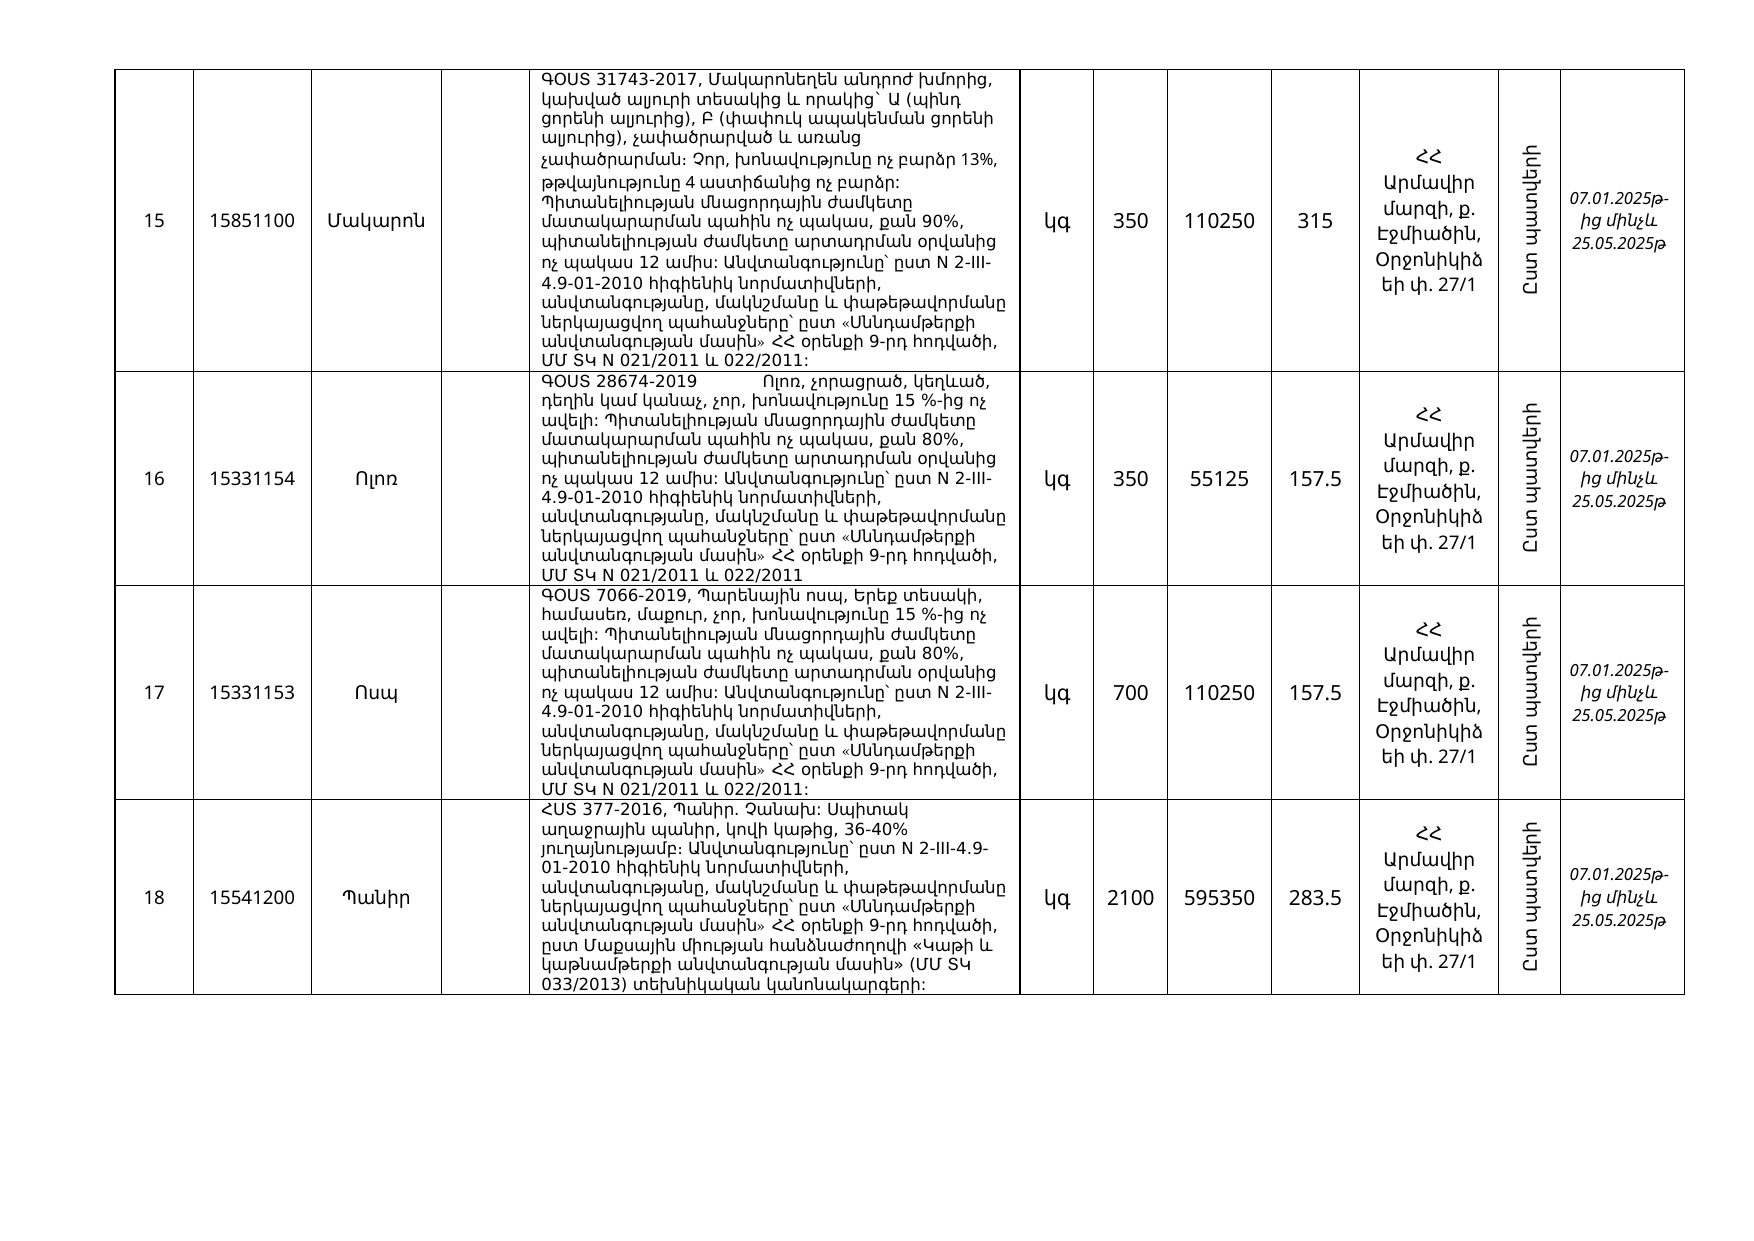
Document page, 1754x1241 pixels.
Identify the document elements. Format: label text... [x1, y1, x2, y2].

table_cell ՀՀ Արմավիր մարզի, ք. Էջմիածին, Օրջոնիկիձեի փ. 27/1 [1360, 372, 1498, 585]
table_cell Պանիր [312, 800, 441, 994]
table_cell ԳՕՍՏ 28674-2019 Ոլոռ, չորացրած, կեղևած, դեղին կամ կանաչ, չոր, խոնավությունը 15 %-ից ոչ ավելի: Պիտանելիության մնացորդային ժամկետը մատակարարման պահին ոչ պակաս, քան 80%, պիտանելիության ժամկետը արտադրման օրվանից ոչ պակաս 12 ամիս: Անվտանգությունը՝ ըստ N 2-III-4.9-01-2010 հիգիենիկ նորմատիվների, անվտանգությանը, մակնշմանը և փաթեթավորմանը ներկայացվող պահանջները՝ ըստ Սննդամթերքի անվտանգության մասին ՀՀ օրենքի 9-րդ հոդվածի, ՄՄ ՏԿ N 021/2011 և 022/2011 [530, 372, 1019, 585]
table_cell 15541200 [194, 800, 311, 994]
table_cell 700 [1094, 586, 1167, 799]
table_cell Ըստ պատվերի [1499, 70, 1560, 371]
table_cell 157.5 [1272, 586, 1359, 799]
table_cell 350 [1094, 70, 1167, 371]
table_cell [1561, 800, 1684, 994]
table_cell Ոլոռ [312, 372, 441, 585]
table_cell 2100 [1094, 800, 1167, 994]
table_cell կգ [1021, 800, 1093, 994]
table_cell 07.01.2025թ-ից մինչև 25.05.2025թ [1561, 586, 1684, 799]
table_cell կգ [1021, 586, 1093, 799]
table_cell 17 [116, 586, 193, 799]
table_cell 595350 [1168, 800, 1271, 994]
table_cell 283.5 [1272, 800, 1359, 994]
table_cell 16 [116, 372, 193, 585]
table_cell Մակարոն [312, 70, 441, 371]
table_cell 15331153 [194, 586, 311, 799]
table_cell 110250 [1168, 70, 1271, 371]
table_cell [442, 70, 529, 371]
table_cell Ըստ պատվերի [1499, 586, 1560, 799]
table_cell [1360, 800, 1498, 994]
table_cell կգ [1021, 70, 1093, 371]
table_cell 350 [1094, 372, 1167, 585]
table_cell Ըստ պատվերի [1499, 800, 1560, 994]
table_cell 315 [1272, 70, 1359, 371]
table_cell 07.01.2025թ-ից մինչև 25.05.2025թ [1561, 372, 1684, 585]
table_cell 110250 [1168, 586, 1271, 799]
table_cell [442, 586, 529, 799]
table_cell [1561, 70, 1684, 371]
table_cell 18 [116, 800, 193, 994]
table_cell [442, 800, 529, 994]
table_cell կգ [1021, 372, 1093, 585]
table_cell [1360, 70, 1498, 371]
table_cell 15331154 [194, 372, 311, 585]
table_cell ՀՀ Արմավիր մարզի, ք. Էջմիածին, Օրջոնիկիձեի փ. 27/1 [1360, 586, 1498, 799]
table_cell 157.5 [1272, 372, 1359, 585]
table_cell ԳՕՍՏ 7066-2019, Պարենային ոսպ, Երեք տեսակի, համասեռ, մաքուր, չոր, խոնավությունը 15 %-ից ոչ ավելի: Պիտանելիության մնացորդային ժամկետը մատակարարման պահին ոչ պակաս, քան 80%, պիտանելիության ժամկետը արտադրման օրվանից ոչ պակաս 12 ամիս: Անվտանգությունը՝ ըստ N 2-III-4.9-01-2010 հիգիենիկ նորմատիվների, անվտանգությանը, մակնշմանը և փաթեթավորմանը ներկայացվող պահանջները՝ ըստ Սննդամթերքի անվտանգության մասին ՀՀ օրենքի 9-րդ հոդվածի, ՄՄ ՏԿ N 021/2011 և 022/2011: [530, 586, 1019, 799]
table_cell ՀՍՏ 377-2016, Պանիր. Չանախ: Սպիտակ աղաջրային պանիր, կովի կաթից, 36-40% յուղայնությամբ։ Անվտանգությունը՝ ըստ N 2-III-4.9-01-2010 հիգիենիկ նորմատիվների, անվտանգությանը, մակնշմանը և փաթեթավորմանը ներկայացվող պահանջները՝ ըստ Սննդամթերքի անվտանգության մասին ՀՀ օրենքի 9-րդ հոդվածի, ըստ Մաքսային միության հանձնաժողովի «Կաթի և կաթնամթերքի անվտանգության մասին» (ՄՄ ՏԿ 033/2013) տեխնիկական կանոնակարգերի: [530, 800, 1019, 994]
table_cell ԳՕՍՏ 31743-2017, Մակարոնեղեն անդրոժ խմորից, կախված ալյուրի տեսակից և որակից` Ա (պինդ ցորենի ալյուրից), Բ (փափուկ ապակենման ցորենի ալյուրից), չափածրարված և առանց չափածրարման։ Չոր, խոնավությունը ոչ բարձր 13%, թթվայնությունը 4 աստիճանից ոչ բարձր: Պիտանելիության մնացորդային ժամկետը մատակարարման պահին ոչ պակաս, քան 90%, պիտանելիության ժամկետը արտադրման օրվանից ոչ պակաս 12 ամիս: Անվտանգությունը՝ ըստ N 2-III-4.9-01-2010 հիգիենիկ նորմատիվների, անվտանգությանը, մակնշմանը և փաթեթավորմանը ներկայացվող պահանջները՝ ըստ Սննդամթերքի անվտանգության մասին ՀՀ օրենքի 9-րդ հոդվածի, ՄՄ ՏԿ N 021/2011 և 022/2011: [530, 70, 1019, 371]
table_cell [442, 372, 529, 585]
table_cell Ոսպ [312, 586, 441, 799]
table_cell 15851100 [194, 70, 311, 371]
table_cell 55125 [1168, 372, 1271, 585]
table_cell Ըստ պատվերի [1499, 372, 1560, 585]
table_cell 15 [116, 70, 193, 371]
